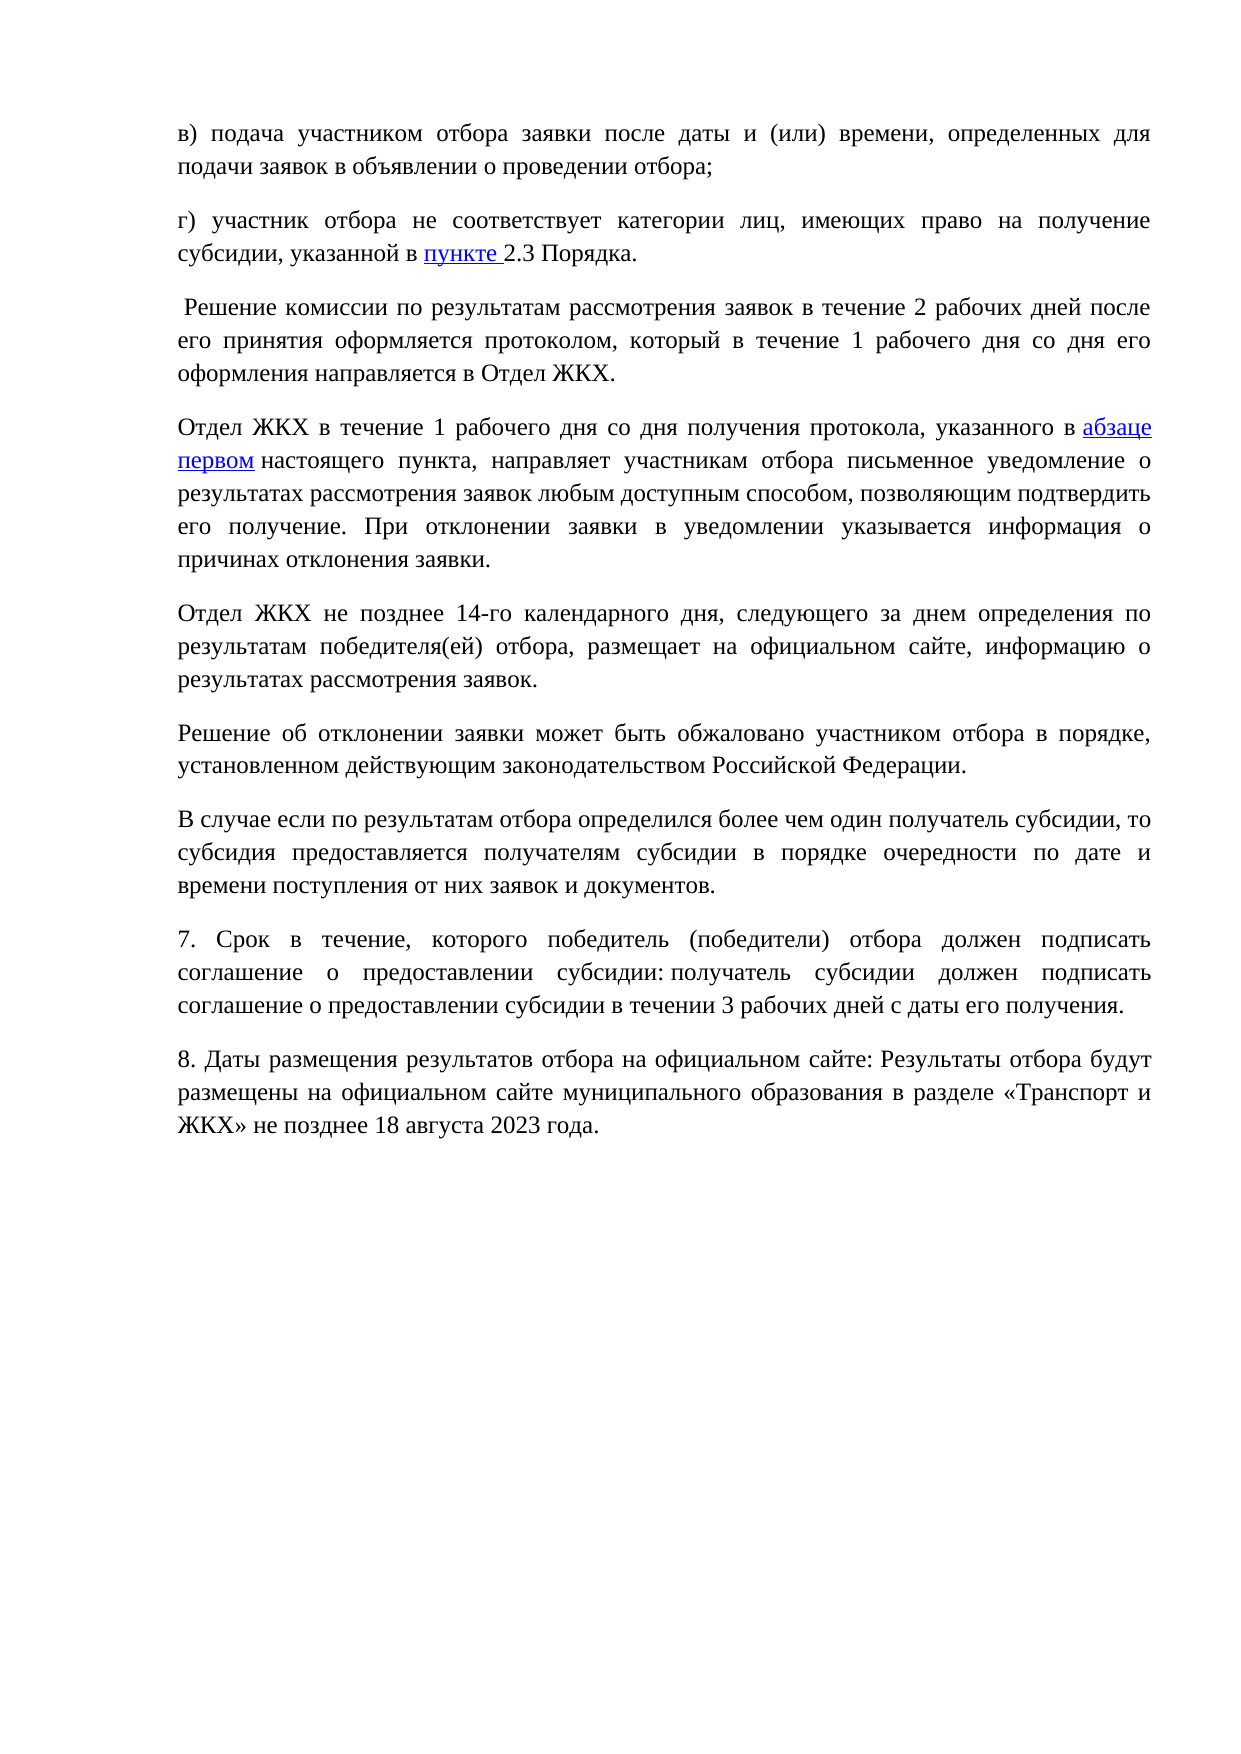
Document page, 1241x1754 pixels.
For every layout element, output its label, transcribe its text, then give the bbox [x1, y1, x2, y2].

text Отдел ЖКХ не позднее 14-го календарного дня, следующего за днем определения по результатам победителя(ей) отбора, размещает на официальном сайте, информацию о результатах рассмотрения заявок. [177, 598, 1152, 692]
text Отдел ЖКХ в течение 1 рабочего дня со дня получения протокола, указанного в абзаце первом настоящего пункта, направляет участникам отбора письменное уведомление о результатах рассмотрения заявок любым доступным способом, позволяющим подтвердить его получение. При отклонении заявки в уведомлении указывается информация о причинах отклонения заявки. [177, 412, 1152, 573]
text в) подача участником отбора заявки после даты и (или) времени, определенных для подачи заявок в объявлении о проведении отбора; [177, 118, 1152, 180]
text Решение комиссии по результатам рассмотрения заявок в течение 2 рабочих дней после его принятия оформляется протоколом, который в течение 1 рабочего дня со дня его оформления направляется в Отдел ЖКХ. [177, 292, 1152, 387]
text Решение об отклонении заявки может быть обжаловано участником отбора в порядке, установленном действующим законодательством Российской Федерации. [177, 718, 1152, 779]
text 7. Срок в течение, которого победитель (победители) отбора должен подписать соглашение о предоставлении субсидии: получатель субсидии должен подписать соглашение о предоставлении субсидии в течении 3 рабочих дней с даты его получения. [177, 924, 1152, 1019]
text г) участник отбора не соответствует категории лиц, имеющих право на получение субсидии, указанной в пункте 2.3 Порядка. [177, 205, 1152, 267]
text 8. Даты размещения результатов отбора на официальном сайте: Результаты отбора будут размещены на официальном сайте муниципального образования в разделе «Транспорт и ЖКХ» не позднее 18 августа 2023 года. [177, 1044, 1152, 1139]
text В случае если по результатам отбора определился более чем один получатель субсидии, то субсидия предоставляется получателям субсидии в порядке очередности по дате и времени поступления от них заявок и документов. [177, 804, 1152, 899]
